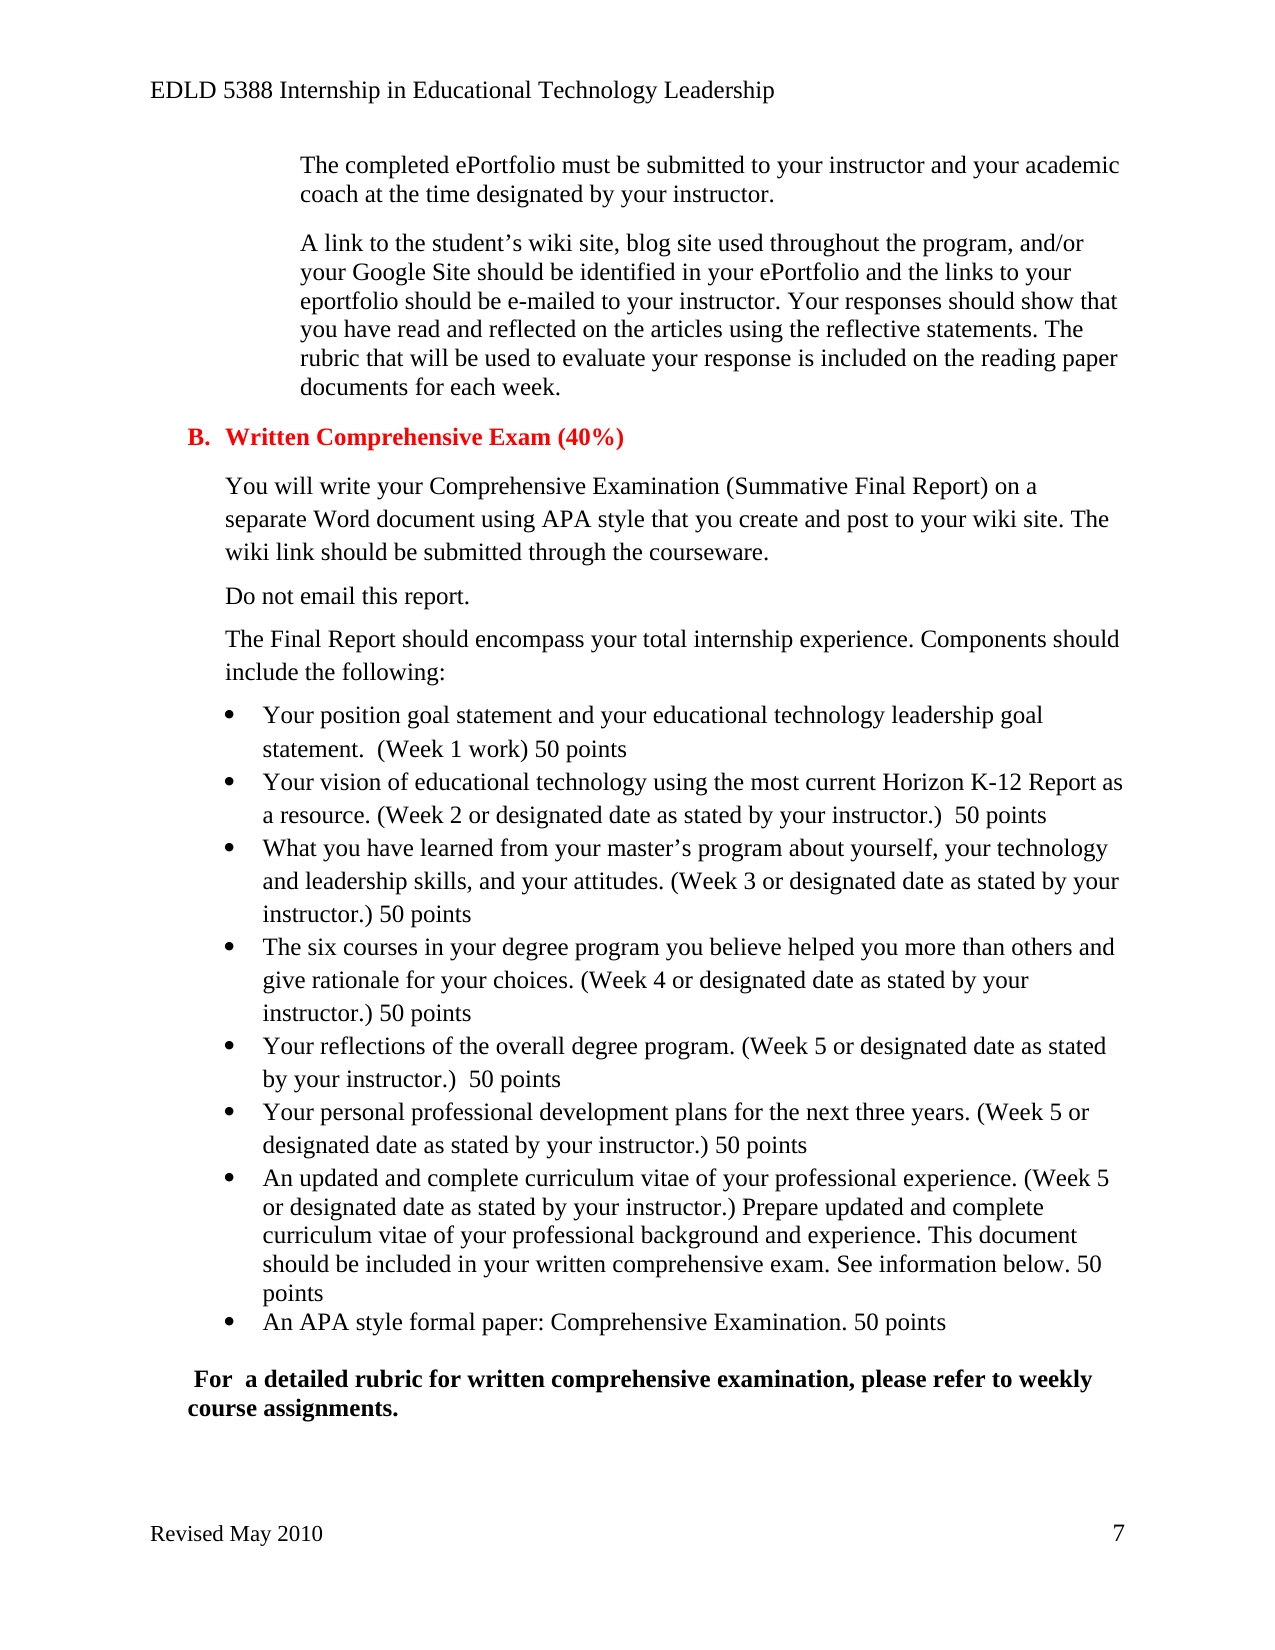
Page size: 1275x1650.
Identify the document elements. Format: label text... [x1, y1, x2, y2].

list An APA style formal paper: Comprehensive Examination. 50 points [225, 1307, 1125, 1335]
list Your reflections of the overall degree program. (Week 5 or designated date as stated by your instructor.) 50 points [225, 1031, 1125, 1093]
text Do not email this report. [187, 581, 1125, 609]
text For a detailed rubric for written comprehensive examination, please refer to weekly course assignments. [187, 1364, 1125, 1422]
text A link to the student’s wiki site, blog site used throughout the program, and/or your Google Site should be identified in your ePortfolio and the links to your eportfolio should be e-mailed to your instructor. Your responses should show that you have read and reflected on the articles using the reflective statements. The rubric that will be used to evaluate your response is included on the reading paper documents for each week. [300, 228, 1125, 401]
list Your position goal statement and your educational technology leadership goal statement. (Week 1 work) 50 points [225, 701, 1125, 762]
list Your personal professional development plans for the next three years. (Week 5 or designated date as stated by your instructor.) 50 points [225, 1097, 1125, 1159]
list Your vision of educational technology using the most current Horizon K-12 Report as a resource. (Week 2 or designated date as stated by your instructor.) 50 points [225, 767, 1125, 828]
list The six courses in your degree program you believe helped you more than others and give rationale for your choices. (Week 4 or designated date as stated by your instructor.) 50 points [225, 932, 1125, 1027]
list What you have learned from your master’s program about yourself, your technology and leadership skills, and your attitudes. (Week 3 or designated date as stated by your instructor.) 50 points [225, 833, 1125, 927]
list Written Comprehensive Exam (40%) [187, 422, 1125, 450]
text You will write your Comprehensive Examination (Summative Final Report) on a separate Word document using APA style that you create and post to your wiki site. The wiki link should be submitted through the courseware. [225, 471, 1125, 566]
text The Final Report should encompass your total internship experience. Components should include the following: [225, 624, 1125, 686]
text The completed ePortfolio must be submitted to your instructor and your academic coach at the time designated by your instructor. [300, 150, 1125, 207]
list An updated and complete curriculum vitae of your professional experience. (Week 5 or designated date as stated by your instructor.) Prepare updated and complete curriculum vitae of your professional background and experience. This document should be included in your written comprehensive exam. See information below. 50 points [225, 1163, 1125, 1307]
